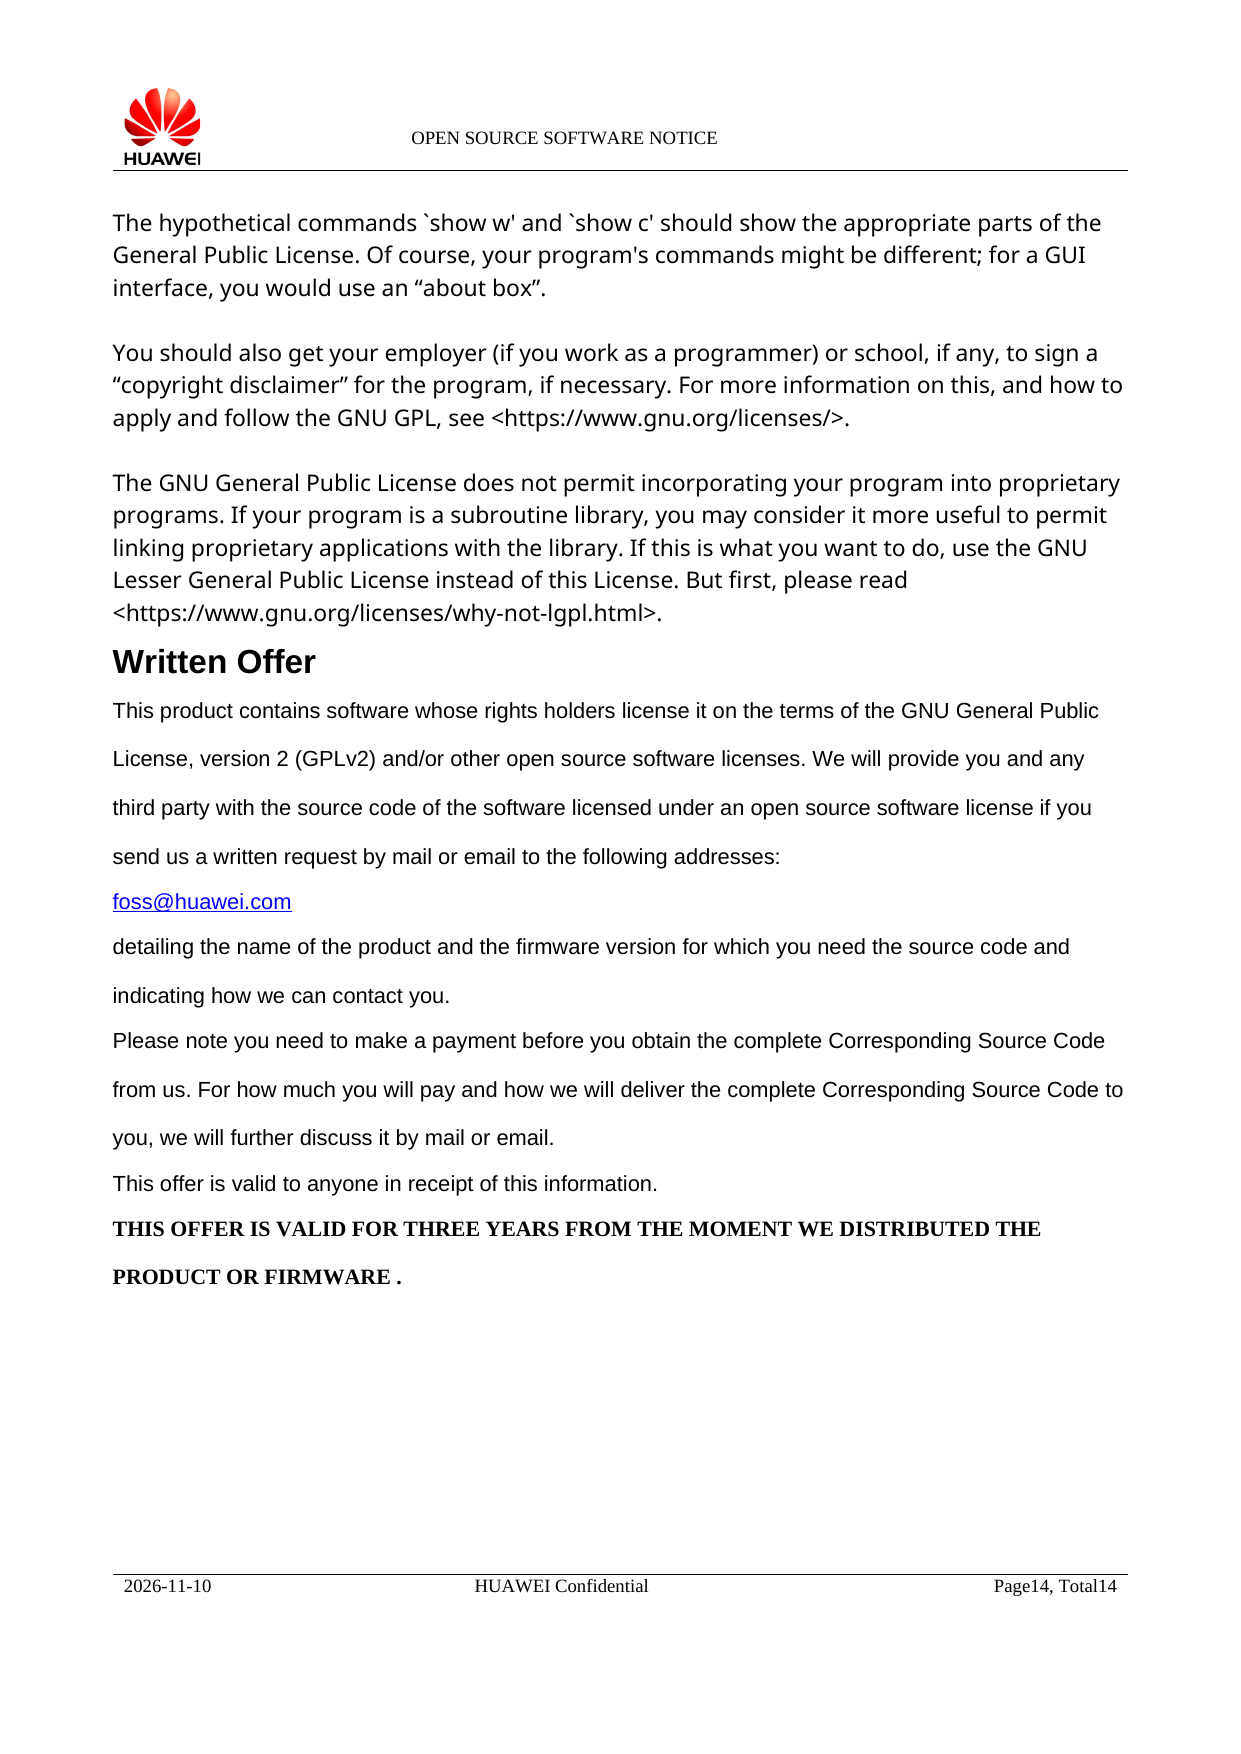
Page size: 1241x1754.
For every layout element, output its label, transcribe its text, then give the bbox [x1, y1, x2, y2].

text This product contains software whose rights holders license it on the terms of the GNU General Public License, version 2 (GPLv2) and/or other open source software licenses. We will provide you and any third party with the source code of the software licensed under an open source software license if you send us a written request by mail or email to the following addresses: [112, 694, 1128, 873]
text The hypothetical commands `show w' and `show c' should show the appropriate parts of the General Public License. Of course, your program's commands might be different; for a GUI interface, you would use an “about box”. [112, 206, 1128, 304]
text This offer is valid to anyone in receipt of this information. [112, 1167, 1128, 1199]
text Please note you need to make a payment before you obtain the complete Corresponding Source Code from us. For how much you will pay and how we will deliver the complete Corresponding Source Code to you, we will further discuss it by mail or email. [112, 1024, 1128, 1154]
text This offer is valid for three years from the moment we distributed the product or firmware . [112, 1212, 1128, 1293]
text foss@huawei.com [112, 885, 1128, 918]
text detailing the name of the product and the firmware version for which you need the source code and indicating how we can contact you. [112, 930, 1128, 1012]
text You should also get your employer (if you work as a programmer) or school, if any, to sign a “copyright disclaimer” for the program, if necessary. For more information on this, and how to apply and follow the GNU GPL, see <https://www.gnu.org/licenses/>. [112, 336, 1128, 434]
picture [124, 88, 201, 165]
text Written Offer [112, 629, 1128, 694]
text The GNU General Public License does not permit incorporating your program into proprietary programs. If your program is a subroutine library, you may consider it more useful to permit linking proprietary applications with the library. If this is what you want to do, use the GNU Lesser General Public License instead of this License. But first, please read <https://www.gnu.org/licenses/why-not-lgpl.html>. [112, 466, 1128, 629]
